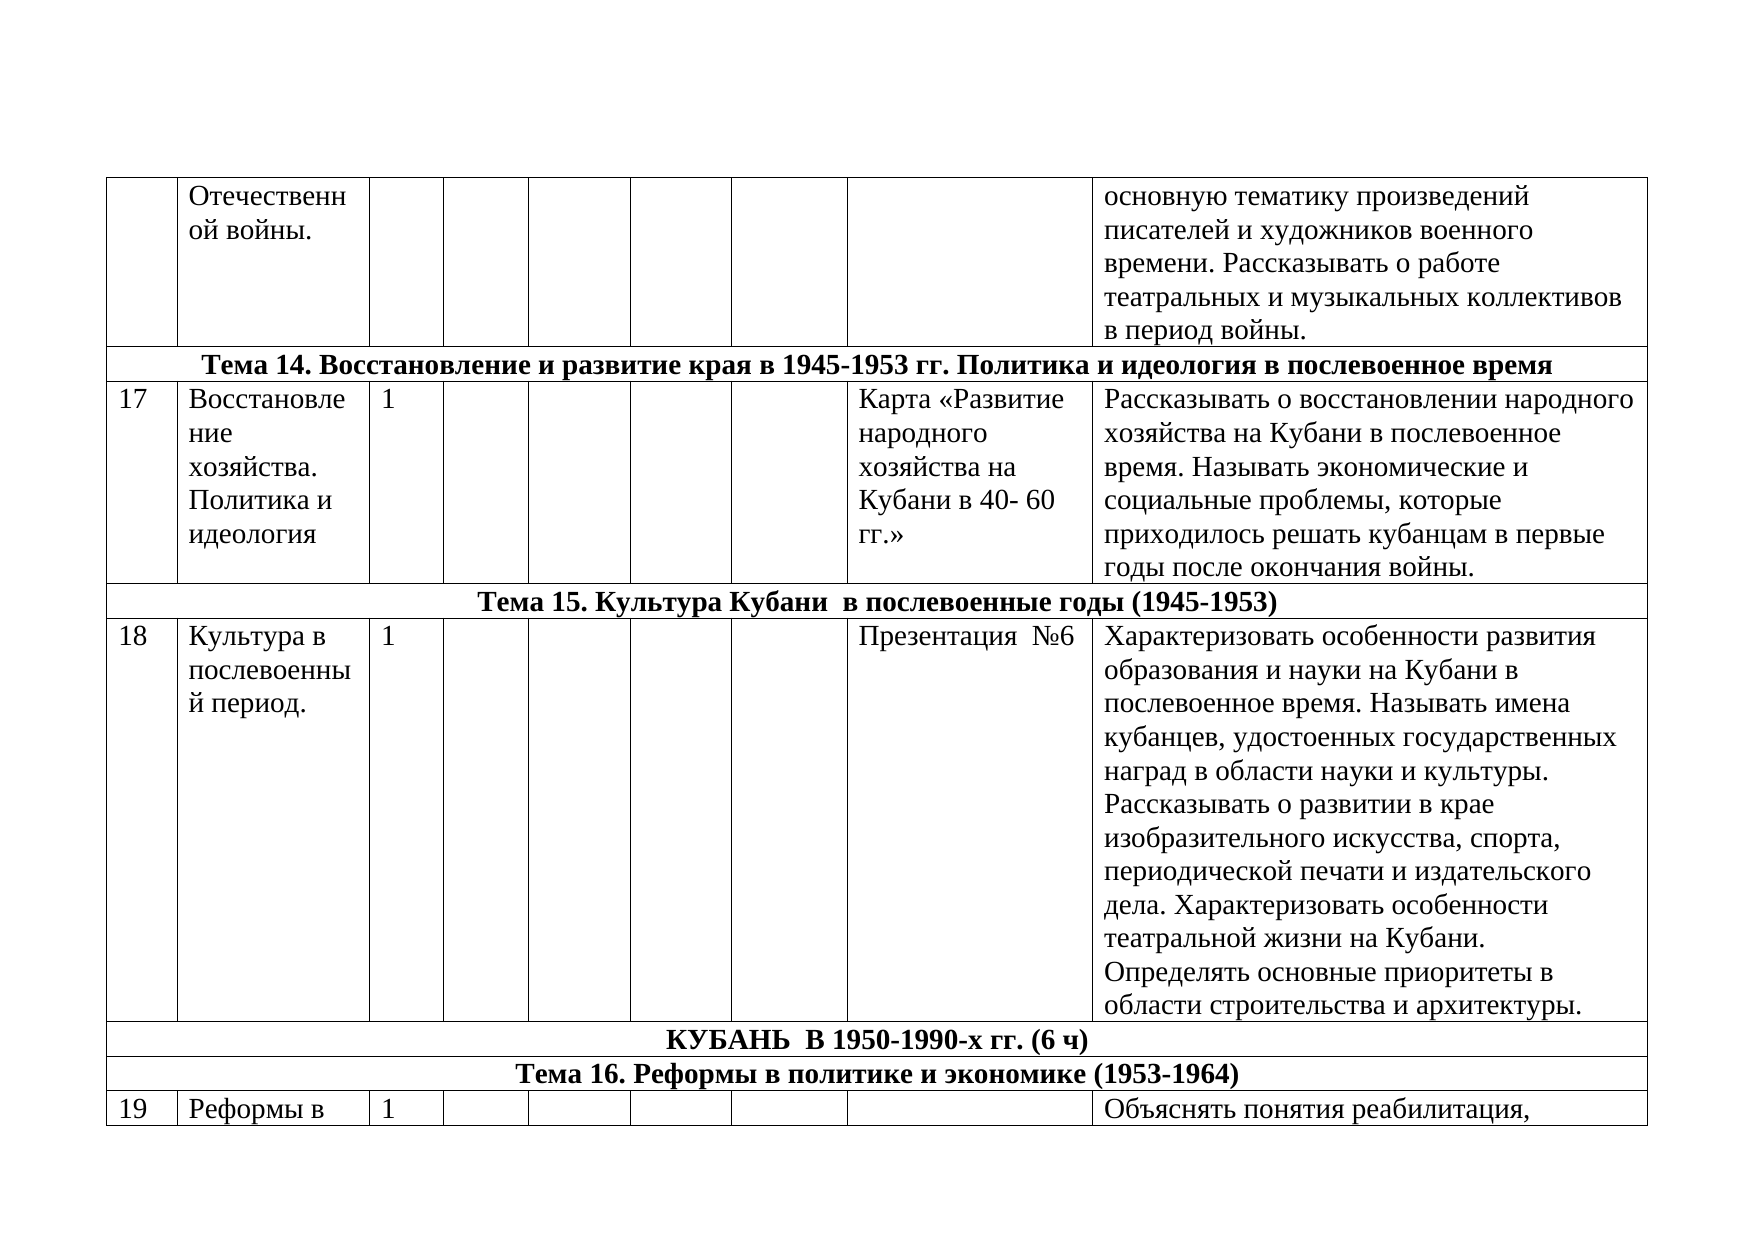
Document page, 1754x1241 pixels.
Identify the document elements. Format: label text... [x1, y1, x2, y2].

table_cell Рассказывать о восстановлении народного хозяйства на Кубани в послевоенное время. Называть экономические и социальные проблемы, которые приходилось решать кубанцам в первые годы после окончания войны. [1093, 382, 1647, 583]
table_cell КУБАНЬ В 1950-1990-х гг. (6 ч) [107, 1022, 1647, 1056]
table_cell [529, 382, 630, 583]
table_cell [848, 178, 1092, 346]
table_cell [848, 1091, 1092, 1125]
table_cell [1093, 178, 1647, 346]
table_cell Характеризовать особенности развития образования и науки на Кубани в послевоенное время. Называть имена кубанцев, удостоенных государственных наград в области науки и культуры. Рассказывать о развитии в крае изобразительного искусства, спорта, периодической печати и издательского дела. Характеризовать особенности театральной жизни на Кубани. Определять основные приоритеты в области строительства и архитектуры. [1093, 619, 1647, 1021]
table_cell [529, 178, 630, 346]
table_cell Презентация №6 [848, 619, 1092, 1021]
table_cell [631, 1091, 731, 1125]
table_cell Тема 15. Культура Кубани в послевоенные годы (1945-1953) [107, 584, 1647, 617]
table_cell 19 [107, 1091, 177, 1125]
table_cell [732, 619, 847, 1021]
table_cell 17 [107, 382, 177, 583]
table_cell [529, 619, 630, 1021]
table_cell 18 [107, 619, 177, 1021]
table_cell [631, 619, 731, 1021]
table_cell [444, 178, 528, 346]
table_cell Тема 16. Реформы в политике и экономике (1953-1964) [107, 1057, 1647, 1090]
table_cell 1 [370, 178, 443, 346]
table_cell Восстановление хозяйства. Политика и идеология [178, 382, 369, 583]
table_cell 1 [370, 1091, 443, 1125]
table_cell 1 [370, 382, 443, 583]
table_cell [444, 619, 528, 1021]
table_cell [732, 178, 847, 346]
table_cell [444, 1091, 528, 1125]
table_cell [732, 1091, 847, 1125]
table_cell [178, 178, 369, 346]
table_cell 1 [370, 619, 443, 1021]
table_cell [732, 382, 847, 583]
table_cell Карта «Развитие народного хозяйства на Кубани в 40- 60 гг.» [848, 382, 1092, 583]
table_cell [178, 1091, 369, 1125]
table_cell Культура в послевоенный период. [178, 619, 369, 1021]
table_cell Тема 14. Восстановление и развитие края в 1945-1953 гг. Политика и идеология в послевоенное время [107, 347, 1647, 381]
table_cell [631, 178, 731, 346]
table_cell [529, 1091, 630, 1125]
table_cell 16 [107, 178, 177, 346]
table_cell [1093, 1091, 1647, 1125]
table_cell [631, 382, 731, 583]
table_cell [444, 382, 528, 583]
